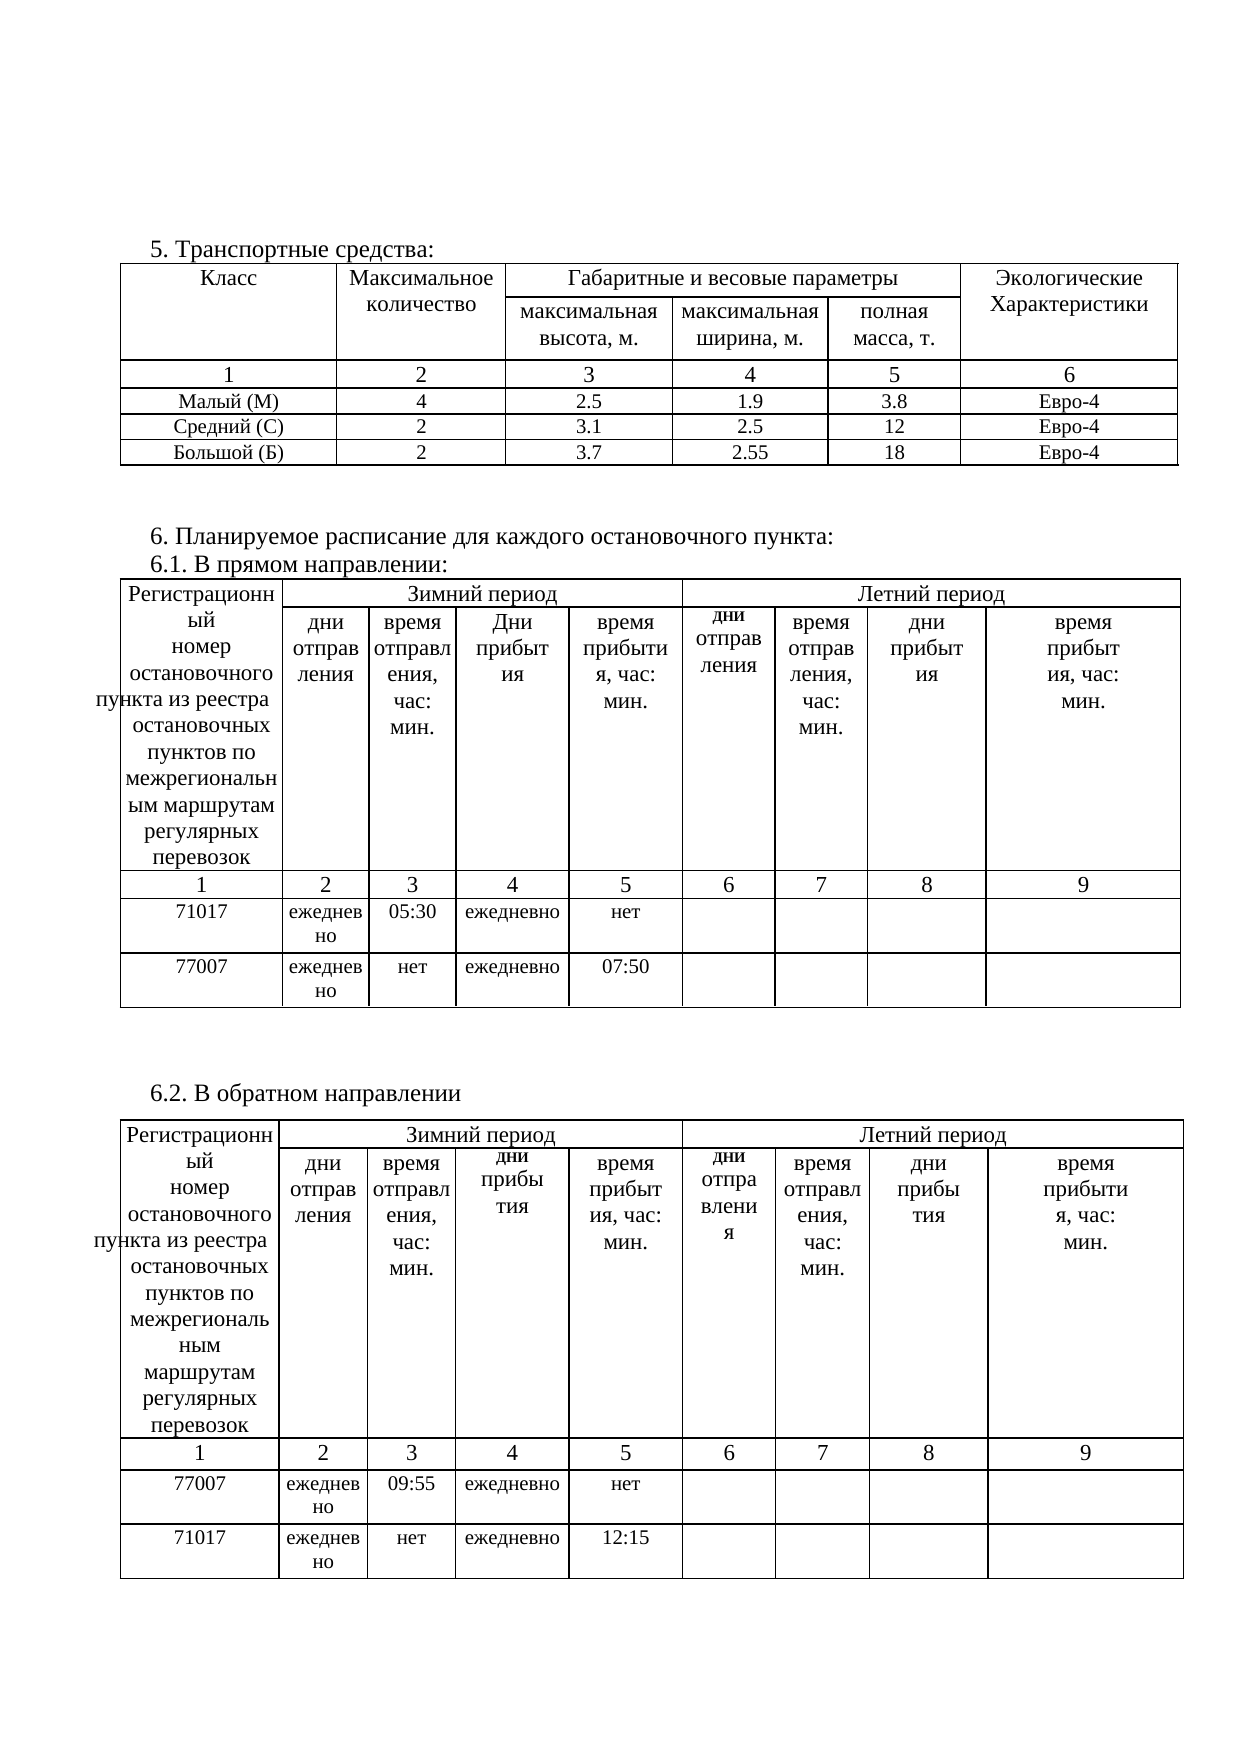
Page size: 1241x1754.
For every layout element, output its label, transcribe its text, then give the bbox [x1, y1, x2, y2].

table_cell дни отправ ления [283, 608, 368, 870]
table_cell 9 [989, 1439, 1183, 1469]
table_cell ежедневно [457, 954, 568, 1006]
table_cell [683, 1525, 775, 1578]
table_cell 3.7 [506, 440, 672, 464]
table_cell 4 [673, 361, 827, 387]
table_cell [989, 1525, 1183, 1578]
table_cell Малый (М) [121, 389, 336, 413]
table_header Габаритные и весовые параметры [506, 264, 960, 296]
table_cell [776, 954, 867, 1006]
table_cell 1.9 [673, 389, 827, 413]
table_cell [776, 1471, 869, 1523]
table_cell 8 [868, 871, 985, 898]
table_cell время отправл ения, час: мин. [370, 608, 455, 870]
table_cell 7 [776, 1439, 869, 1469]
table_cell 5 [570, 871, 682, 898]
table_header Регистрационный номер остановочного пункта из реестра остановочных пунктов по межрегиональным маршрутам регулярных перевозок [121, 1121, 278, 1437]
table_cell время отправл ения, час: мин. [368, 1149, 455, 1437]
table_cell ежедневно [457, 899, 568, 952]
table_cell максимальная высота, м. [506, 298, 672, 359]
table_cell нет [570, 899, 682, 952]
table_cell 5 [570, 1439, 682, 1469]
table_cell 7 [776, 871, 867, 898]
table_cell Средний (С) [121, 415, 336, 438]
table_cell 9 [987, 871, 1180, 898]
table_cell нет [368, 1525, 455, 1578]
table_cell время отправ ления, час: мин. [776, 608, 867, 870]
table_cell 2.5 [506, 389, 672, 413]
table_cell 18 [829, 440, 960, 464]
table_header Летний период [683, 1121, 1183, 1147]
table_cell 71017 [121, 1525, 278, 1578]
table_cell Дни прибыт ия [457, 608, 568, 870]
table_header Регистрационный номер остановочного пункта из реестра остановочных пунктов по межрегиональным маршрутам регулярных перевозок [121, 580, 282, 870]
table_cell 4 [337, 389, 505, 413]
table_cell нет [370, 954, 455, 1006]
table_cell время прибыт ия, час: мин. [570, 1149, 682, 1437]
table_cell [870, 1471, 987, 1523]
table_cell 2 [280, 1439, 367, 1469]
table_cell 3.8 [829, 389, 960, 413]
table_cell 1 [121, 1439, 278, 1469]
table_cell [987, 899, 1180, 952]
table_cell [868, 954, 985, 1006]
table_cell 4 [456, 1439, 568, 1469]
table_cell 4 [457, 871, 568, 898]
table_cell 8 [870, 1439, 987, 1469]
table_header Максимальное количество [337, 264, 505, 359]
table_cell ДНИ отпра влени я [683, 1149, 775, 1437]
table_cell ДНИ прибы тия [456, 1149, 568, 1437]
table_cell [989, 1471, 1183, 1523]
table_cell дни прибы тия [870, 1149, 987, 1437]
table_cell 6 [683, 871, 774, 898]
table_cell 3 [506, 361, 672, 387]
text 5. Транспортные средства: [150, 234, 1090, 263]
table_cell Евро-4 [961, 389, 1177, 413]
table_cell 2 [337, 415, 505, 438]
table_cell 71017 [121, 899, 282, 952]
table_header Зимний период [280, 1121, 682, 1147]
table_cell 6 [683, 1439, 775, 1469]
table_cell [683, 899, 774, 952]
table_cell [683, 1471, 775, 1523]
table_cell Евро-4 [961, 440, 1177, 464]
table_cell [776, 1525, 869, 1578]
text 6. Планируемое расписание для каждого остановочного пункта: [150, 521, 1090, 549]
table_cell [987, 954, 1180, 1006]
table_cell ежедневно [456, 1471, 568, 1523]
table_cell [868, 899, 985, 952]
table_cell нет [570, 1471, 682, 1523]
table_header Зимний период [283, 580, 682, 606]
table_header Класс [121, 264, 336, 359]
table_cell дни отправ ления [280, 1149, 367, 1437]
text 6.1. В прямом направлении: [150, 549, 1090, 578]
table_cell время прибыти я, час: мин. [989, 1149, 1183, 1437]
table_cell 2.5 [673, 415, 827, 438]
table_cell ДНИ отправ ления [683, 608, 774, 870]
table_cell 2 [337, 440, 505, 464]
table_cell 77007 [121, 954, 282, 1006]
table_cell 6 [961, 361, 1177, 387]
table_cell 2 [283, 871, 368, 898]
table_cell ежедневно [283, 899, 368, 952]
table_cell [870, 1525, 987, 1578]
table_cell время прибыт ия, час: мин. [987, 608, 1180, 870]
table_cell 3 [370, 871, 455, 898]
table_cell 5 [829, 361, 960, 387]
table_cell 12:15 [570, 1525, 682, 1578]
table_cell [776, 899, 867, 952]
table_cell дни прибыт ия [868, 608, 985, 870]
table_cell 2 [337, 361, 505, 387]
table_cell 3 [368, 1439, 455, 1469]
table_cell 1 [121, 871, 282, 898]
table_cell ежедневно [283, 954, 368, 1006]
table_cell Евро-4 [961, 415, 1177, 438]
table_cell 2.55 [673, 440, 827, 464]
table_cell 3.1 [506, 415, 672, 438]
table_cell ежедневно [280, 1471, 367, 1523]
table_cell время отправл ения, час: мин. [776, 1149, 869, 1437]
table_cell 77007 [121, 1471, 278, 1523]
table_header Летний период [683, 580, 1180, 606]
table_cell максимальная ширина, м. [673, 298, 827, 359]
table_cell 09:55 [368, 1471, 455, 1523]
table_cell [683, 954, 774, 1006]
table_cell Большой (Б) [121, 440, 336, 464]
table_cell полная масса, т. [829, 298, 960, 359]
table_cell ежедневно [280, 1525, 367, 1578]
table_cell 12 [829, 415, 960, 438]
table_cell ежедневно [456, 1525, 568, 1578]
table_cell 1 [121, 361, 336, 387]
table_cell 07:50 [570, 954, 682, 1006]
text 6.2. В обратном направлении [150, 1078, 1090, 1107]
table_cell 05:30 [370, 899, 455, 952]
table_header Экологические Характеристики [961, 264, 1177, 359]
table_cell время прибыти я, час: мин. [570, 608, 682, 870]
